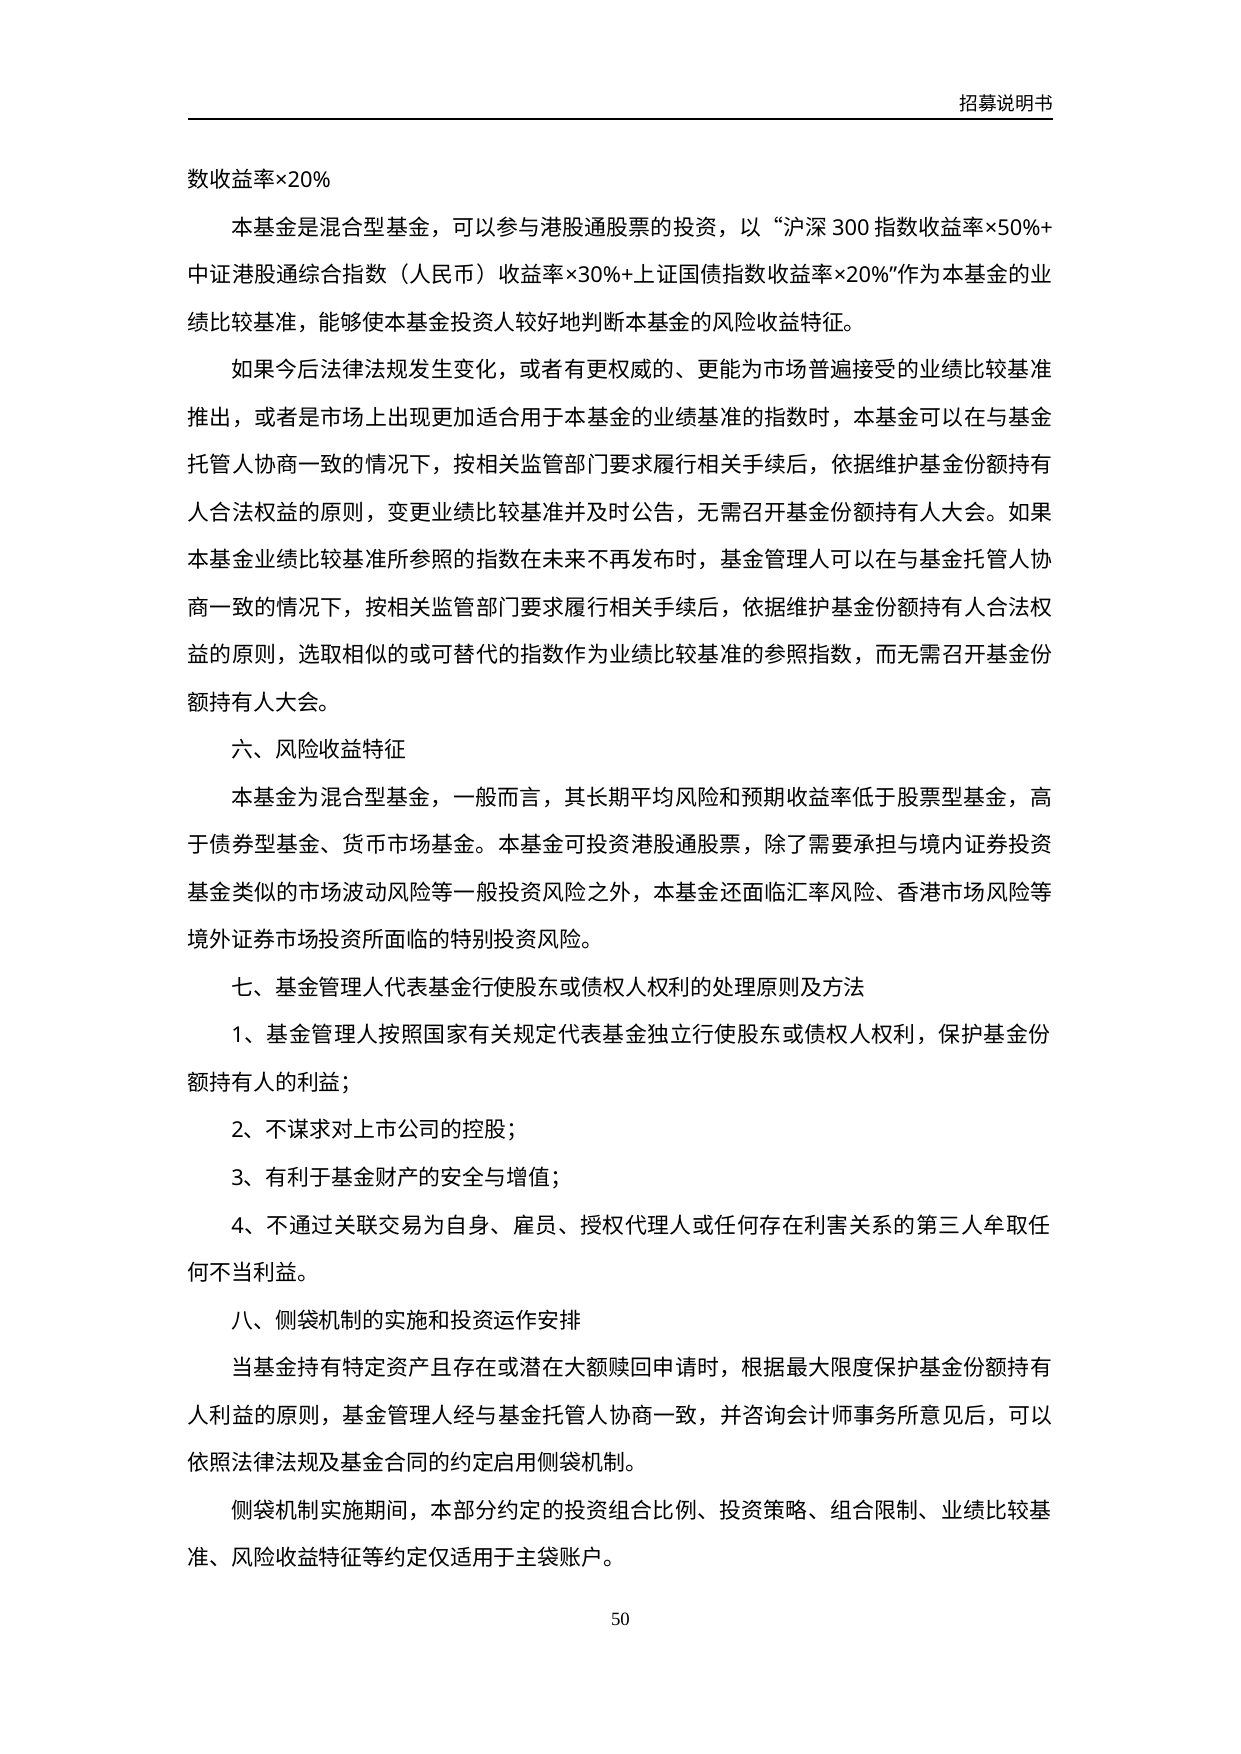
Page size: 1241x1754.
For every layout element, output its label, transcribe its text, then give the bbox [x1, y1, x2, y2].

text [187, 162, 1053, 194]
text 4、不通过关联交易为自身、雇员、授权代理人或任何存在利害关系的第三人牟取任何不当利益。 [187, 1208, 1053, 1287]
text 七、基金管理人代表基金行使股东或债权人权利的处理原则及方法 [187, 970, 1053, 1001]
text 本基金为混合型基金，一般而言，其长期平均风险和预期收益率低于股票型基金，高于债券型基金、货币市场基金。本基金可投资港股通股票，除了需要承担与境内证券投资基金类似的市场波动风险等一般投资风险之外，本基金还面临汇率风险、香港市场风险等境外证券市场投资所面临的特别投资风险。 [187, 780, 1053, 954]
text 八、侧袋机制的实施和投资运作安排 [187, 1303, 1053, 1334]
text 2、不谋求对上市公司的控股； [187, 1112, 1053, 1144]
text 侧袋机制实施期间，本部分约定的投资组合比例、投资策略、组合限制、业绩比较基准、风险收益特征等约定仅适用于主袋账户。 [187, 1493, 1053, 1572]
list 风险收益特征 [187, 732, 1053, 764]
text 3、有利于基金财产的安全与增值； [187, 1160, 1053, 1192]
text 如果今后法律法规发生变化，或者有更权威的、更能为市场普遍接受的业绩比较基准推出，或者是市场上出现更加适合用于本基金的业绩基准的指数时，本基金可以在与基金托管人协商一致的情况下，按相关监管部门要求履行相关手续后，依据维护基金份额持有人合法权益的原则，变更业绩比较基准并及时公告，无需召开基金份额持有人大会。如果本基金业绩比较基准所参照的指数在未来不再发布时，基金管理人可以在与基金托管人协商一致的情况下，按相关监管部门要求履行相关手续后，依据维护基金份额持有人合法权益的原则，选取相似的或可替代的指数作为业绩比较基准的参照指数，而无需召开基金份额持有人大会。 [187, 352, 1053, 716]
text 本基金是混合型基金，可以参与港股通股票的投资，以“沪深300指数收益率×50%+中证港股通综合指数（人民币）收益率×30%+上证国债指数收益率×20%”作为本基金的业绩比较基准，能够使本基金投资人较好地判断本基金的风险收益特征。 [187, 209, 1053, 336]
text 当基金持有特定资产且存在或潜在大额赎回申请时，根据最大限度保护基金份额持有人利益的原则，基金管理人经与基金托管人协商一致，并咨询会计师事务所意见后，可以依照法律法规及基金合同的约定启用侧袋机制。 [187, 1350, 1053, 1477]
text 1、基金管理人按照国家有关规定代表基金独立行使股东或债权人权利，保护基金份额持有人的利益； [187, 1017, 1053, 1097]
